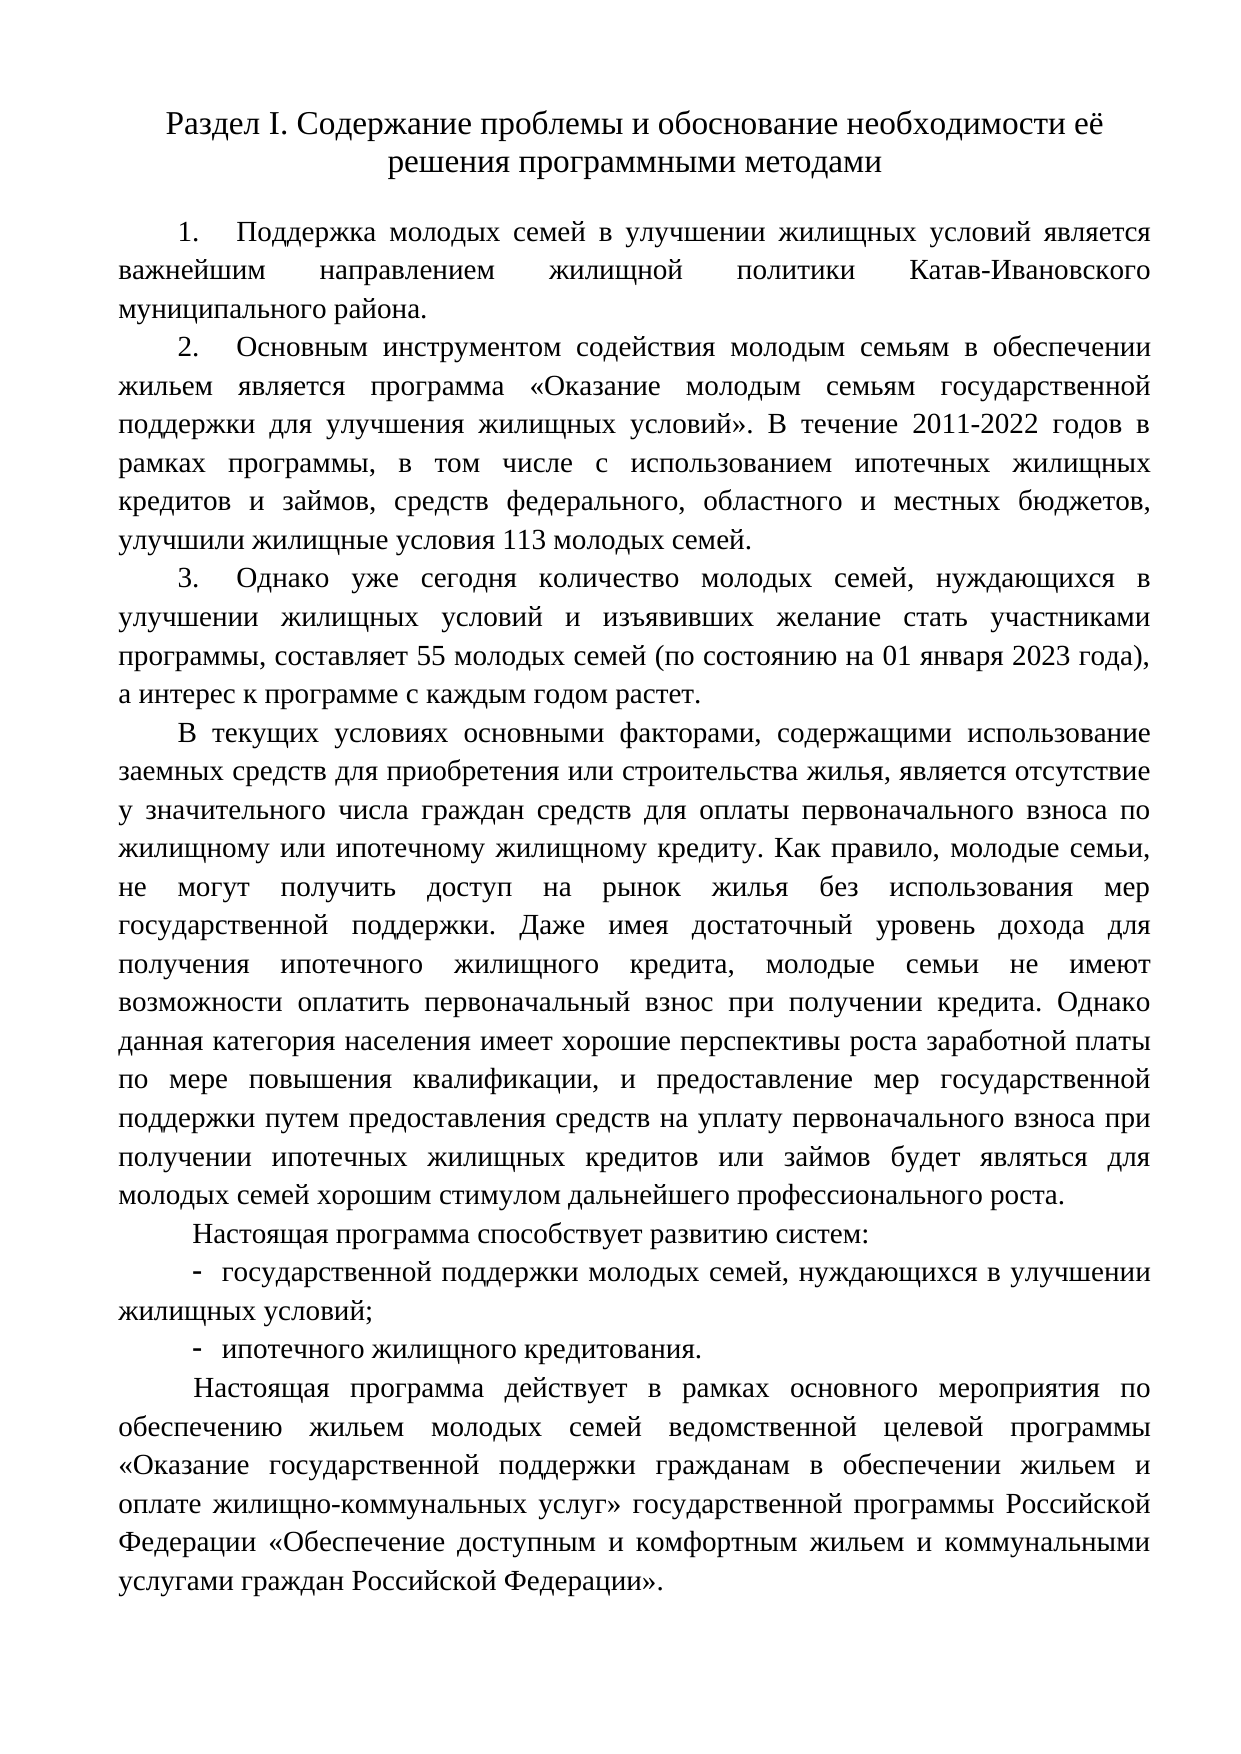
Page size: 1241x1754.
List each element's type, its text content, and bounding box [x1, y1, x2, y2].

text Настоящая программа действует в рамках основного мероприятия по обеспечению жильем молодых семей ведомственной целевой программы «Оказание государственной поддержки гражданам в обеспечении жильем и оплате жилищно-коммунальных услуг» государственной программы Российской Федерации «Обеспечение доступным и комфортным жильем и коммунальными услугами граждан Российской Федерации». [118, 1370, 1152, 1596]
list Однако уже сегодня количество молодых семей, нуждающихся в улучшении жилищных условий и изъявивших желание стать участниками программы, составляет 55 молодых семей (по состоянию на 01 января 2023 года), а интерес к программе с каждым годом растет. [118, 561, 1152, 710]
text Раздел I. Содержание проблемы и обоснование необходимости её решения программными методами [118, 103, 1152, 180]
list государственной поддержки молодых семей, нуждающихся в улучшении жилищных условий; [118, 1254, 1152, 1326]
text В текущих условиях основными факторами, содержащими использование заемных средств для приобретения или строительства жилья, является отсутствие у значительного числа граждан средств для оплаты первоначального взноса по жилищному или ипотечному жилищному кредиту. Как правило, молодые семьи, не могут получить доступ на рынок жилья без использования мер государственной поддержки. Даже имея достаточный уровень дохода для получения ипотечного жилищного кредита, молодые семьи не имеют возможности оплатить первоначальный взнос при получении кредита. Однако данная категория населения имеет хорошие перспективы роста заработной платы по мере повышения квалификации, и предоставление мер государственной поддержки путем предоставления средств на уплату первоначального взноса при получении ипотечных жилищных кредитов или займов будет являться для молодых семей хорошим стимулом дальнейшего профессионального роста. [118, 715, 1152, 1211]
text Настоящая программа способствует развитию систем: [118, 1216, 1152, 1249]
list Поддержка молодых семей в улучшении жилищных условий является важнейшим направлением жилищной политики Катав-Ивановского муниципального района. [118, 214, 1152, 324]
list Основным инструментом содействия молодым семьям в обеспечении жильем является программа «Оказание молодым семьям государственной поддержки для улучшения жилищных условий». В течение 2011-2022 годов в рамках программы, в том числе с использованием ипотечных жилищных кредитов и займов, средств федерального, областного и местных бюджетов, улучшили жилищные условия 113 молодых семей. [118, 329, 1152, 556]
list ипотечного жилищного кредитования. [118, 1331, 1152, 1365]
